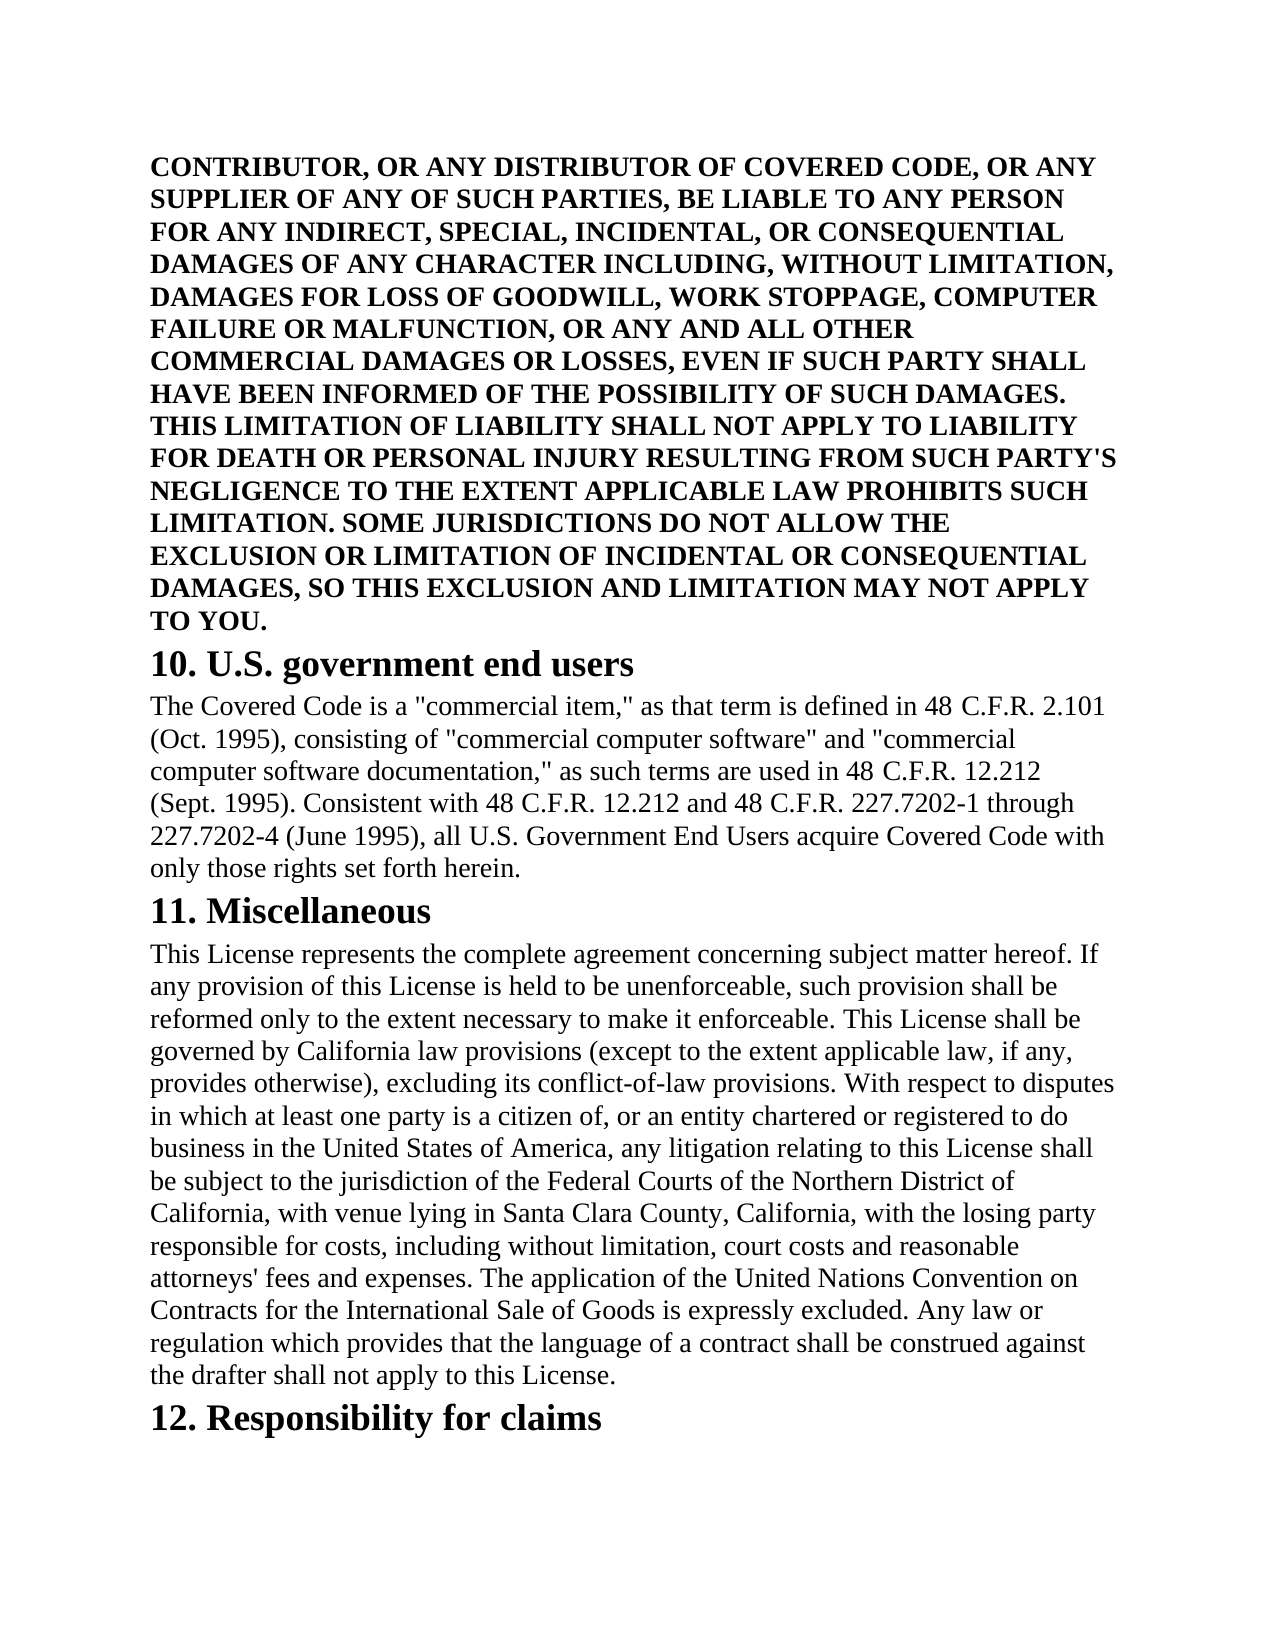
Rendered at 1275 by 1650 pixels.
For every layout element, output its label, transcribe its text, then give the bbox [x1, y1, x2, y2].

text 12. Responsibility for claims [150, 1396, 1125, 1439]
text The Covered Code is a "commercial item," as that term is defined in 48 C.F.R. 2.101 (Oct. 1995), consisting of "commercial computer software" and "commercial computer software documentation," as such terms are used in 48 C.F.R. 12.212 (Sept. 1995). Consistent with 48 C.F.R. 12.212 and 48 C.F.R. 227.7202-1 through 227.7202-4 (June 1995), all U.S. Government End Users acquire Covered Code with only those rights set forth herein. [150, 689, 1125, 884]
text 10. U.S. government end users [150, 641, 1125, 684]
text This License represents the complete agreement concerning subject matter hereof. If any provision of this License is held to be unenforceable, such provision shall be reformed only to the extent necessary to make it enforceable. This License shall be governed by California law provisions (except to the extent applicable law, if any, provides otherwise), excluding its conflict-of-law provisions. With respect to disputes in which at least one party is a citizen of, or an entity chartered or registered to do business in the United States of America, any litigation relating to this License shall be subject to the jurisdiction of the Federal Courts of the Northern District of California, with venue lying in Santa Clara County, California, with the losing party responsible for costs, including without limitation, court costs and reasonable attorneys' fees and expenses. The application of the United Nations Convention on Contracts for the International Sale of Goods is expressly excluded. Any law or regulation which provides that the language of a contract shall be construed against the drafter shall not apply to this License. [150, 937, 1125, 1391]
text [150, 150, 1125, 636]
text 11. Miscellaneous [150, 889, 1125, 932]
